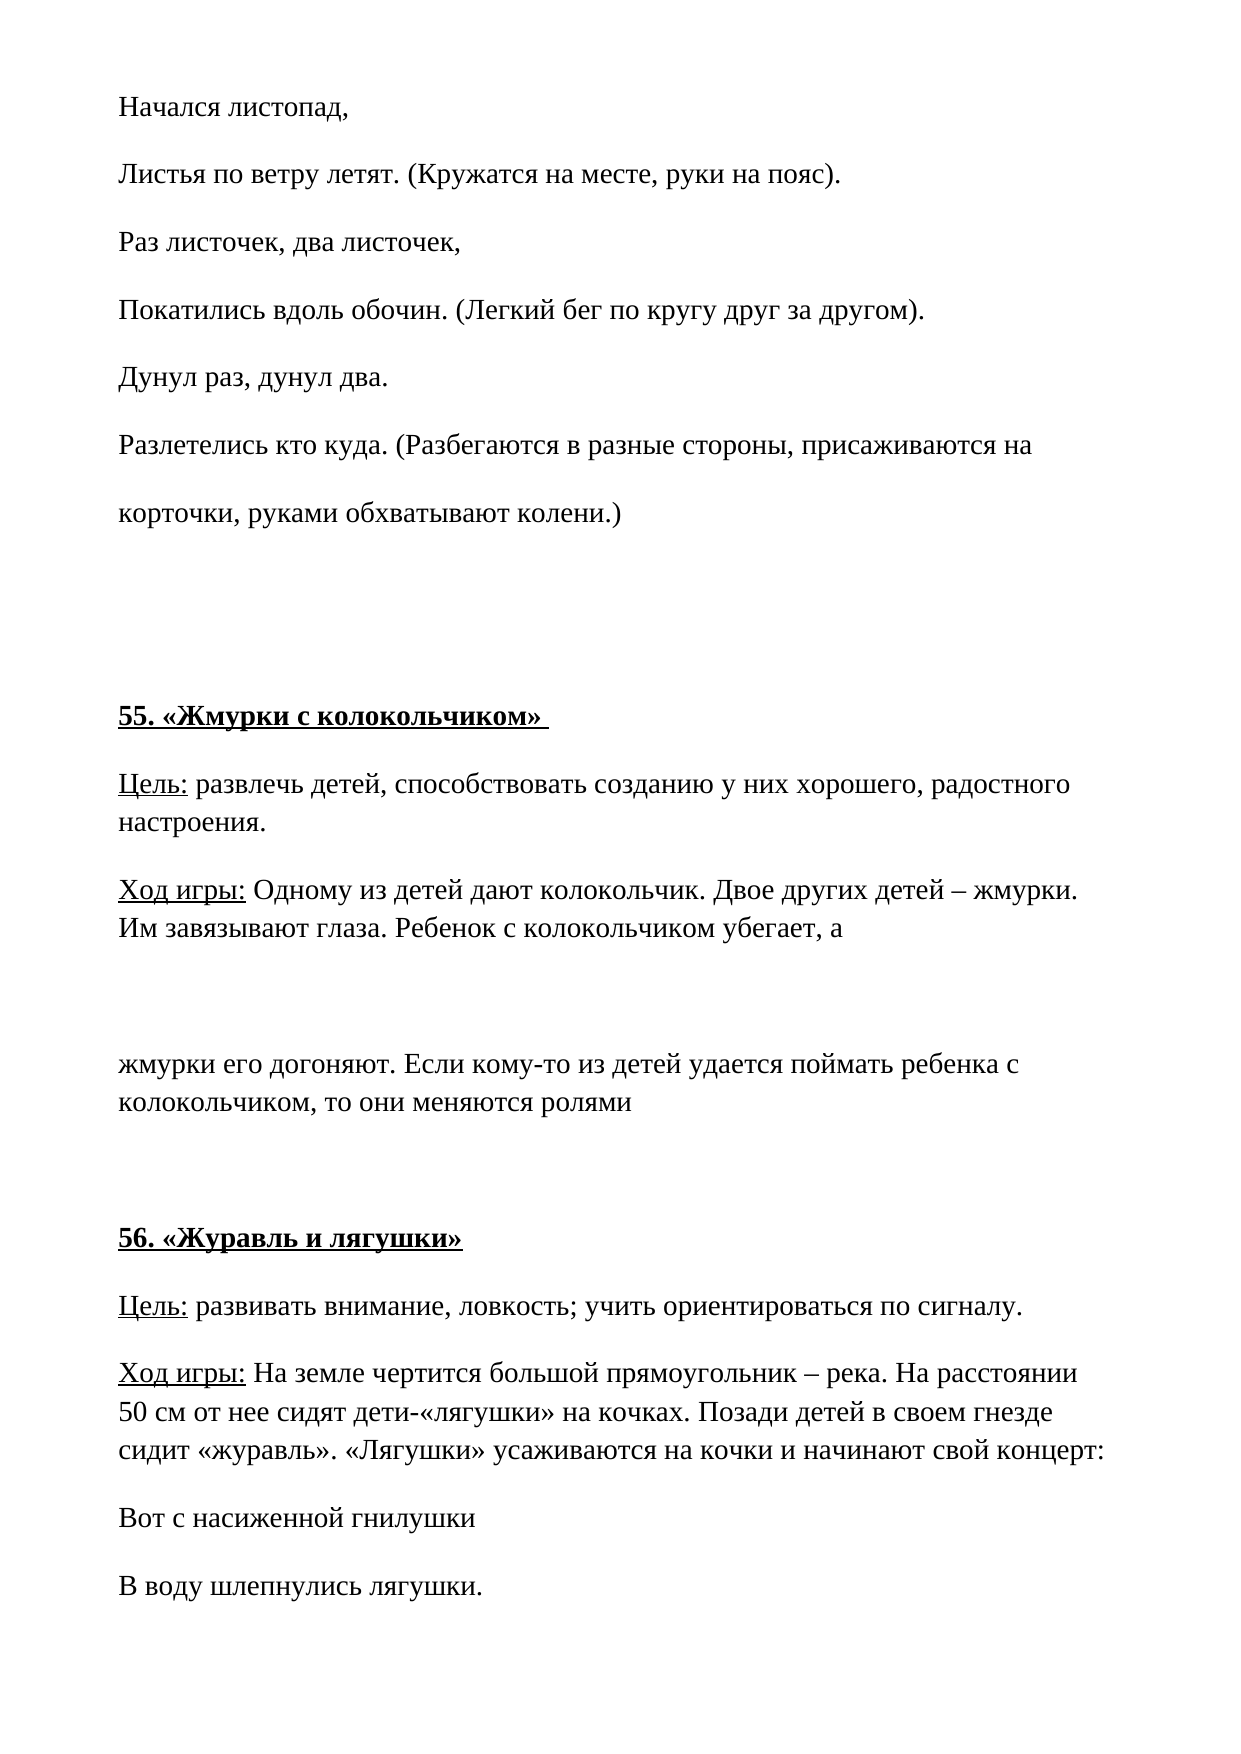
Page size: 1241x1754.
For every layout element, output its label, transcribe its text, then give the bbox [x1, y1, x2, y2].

text 56. «Журавль и лягушки» [118, 1220, 1107, 1253]
text Начался листопад, [118, 89, 1107, 122]
text Листья по ветру летят. (Кружатся на месте, руки на пояс). [118, 156, 1107, 190]
text Ход игры: На земле чертится большой прямоугольник – река. На расстоянии 50 см от нее сидят дети-«лягушки» на кочках. Позади детей в своем гнезде сидит «журавль». «Лягушки» усаживаются на кочки и начинают свой концерт: [118, 1355, 1107, 1466]
text корточки, руками обхватывают колени.) [118, 495, 1107, 528]
text Цель: развлечь детей, способствовать созданию у них хорошего, радостного настроения. [118, 766, 1107, 838]
text Вот с насиженной гнилушки [118, 1500, 1107, 1534]
text Покатились вдоль обочин. (Легкий бег по кругу друг за другом). [118, 292, 1107, 325]
text 55. «Жмурки с колокольчиком» [118, 698, 1107, 732]
text Раз листочек, два листочек, [118, 224, 1107, 258]
text В воду шлепнулись лягушки. [118, 1568, 1107, 1601]
text Цель: развивать внимание, ловкость; учить ориентироваться по сигналу. [118, 1288, 1107, 1321]
text Ход игры: Одному из детей дают колокольчик. Двое других детей – жмурки. Им завязывают глаза. Ребенок с колокольчиком убегает, а [118, 872, 1107, 944]
text жмурки его догоняют. Если кому-то из детей удается поймать ребенка с колокольчиком, то они меняются ролями [118, 1046, 1107, 1118]
text Разлетелись кто куда. (Разбегаются в разные стороны, присаживаются на [118, 427, 1107, 461]
text Дунул раз, дунул два. [118, 359, 1107, 393]
